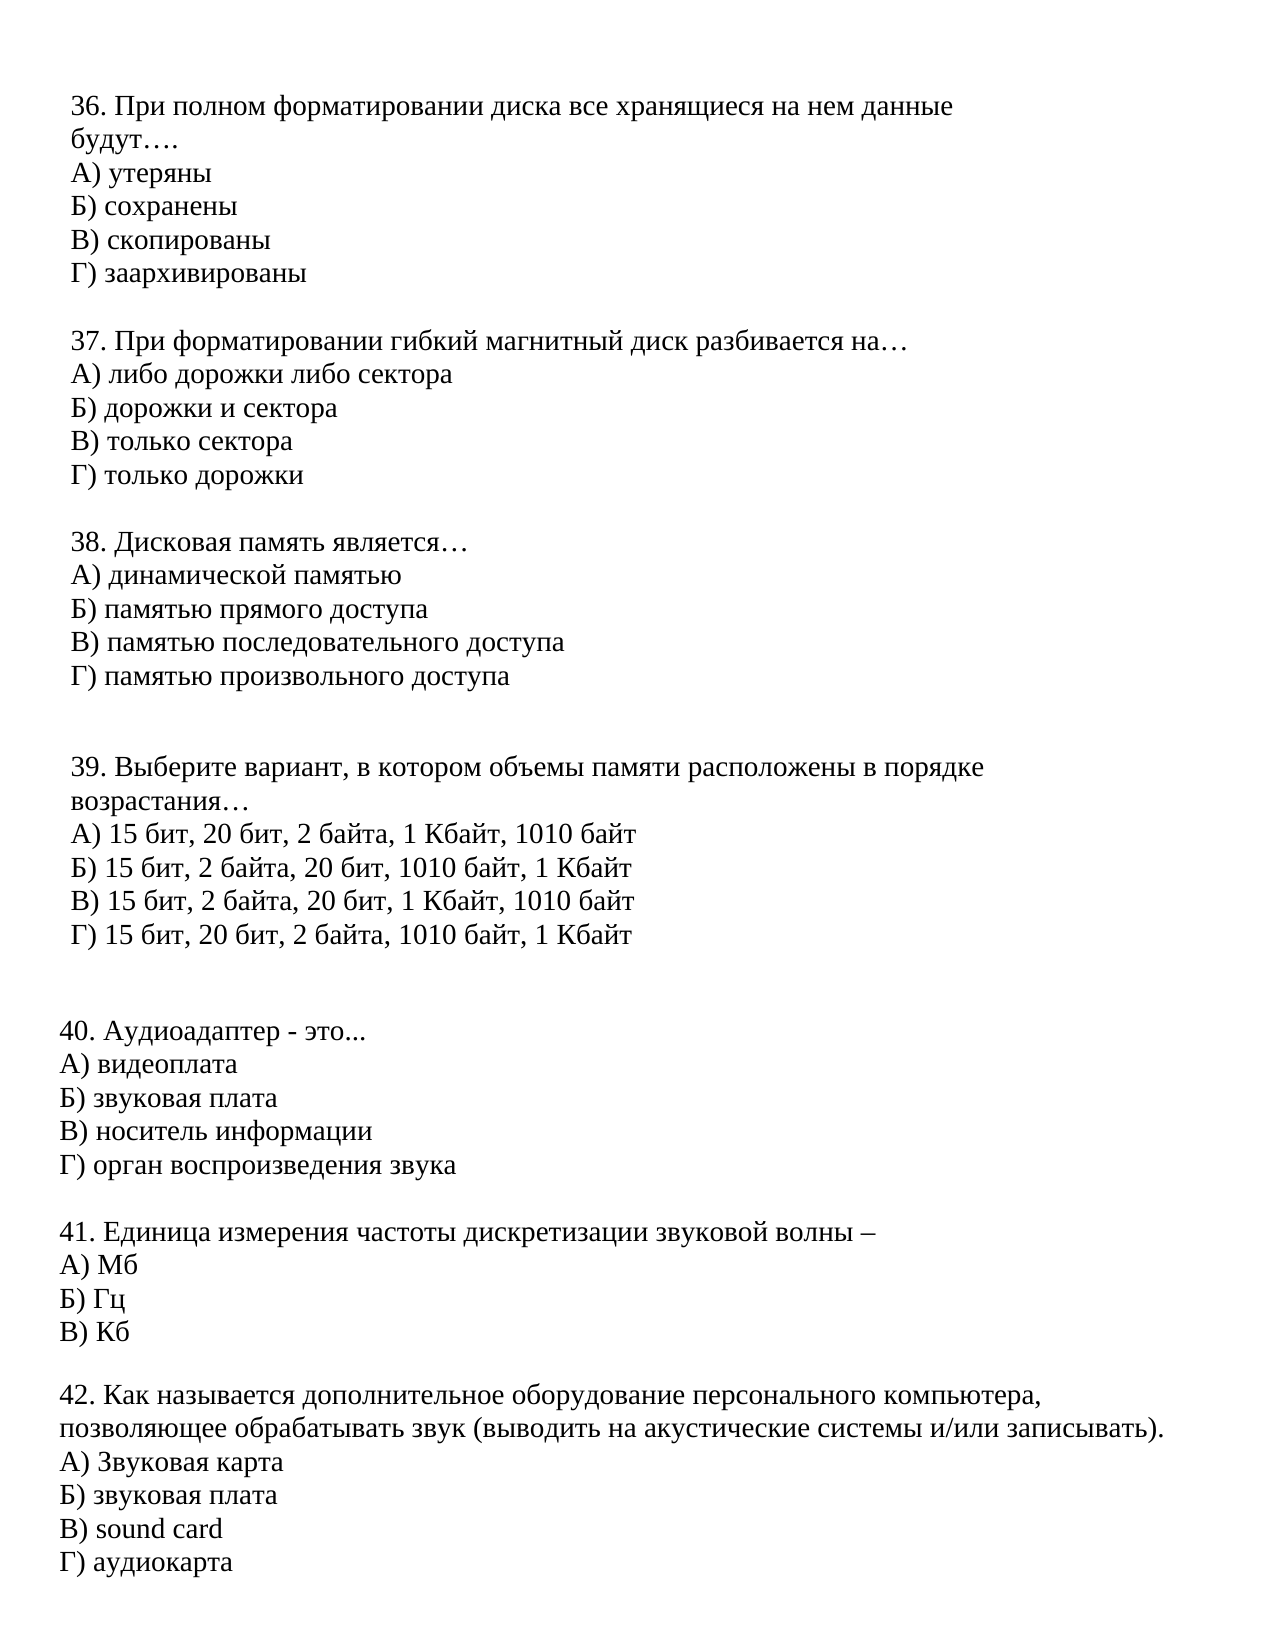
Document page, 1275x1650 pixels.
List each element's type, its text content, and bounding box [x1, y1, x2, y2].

text А) видеоплата [59, 1046, 1216, 1080]
text В) sound card [59, 1511, 1216, 1544]
text В) Кб [59, 1314, 1216, 1348]
text 42. Как называется дополнительное оборудование персонального компьютера, позволяющее обрабатывать звук (выводить на акустические системы и/или записывать). [59, 1377, 1216, 1444]
text Б) звуковая плата [59, 1080, 1216, 1113]
text 41. Единица измерения частоты дискретизации звуковой волны – [59, 1214, 1216, 1247]
text Г) орган воспроизведения звука [59, 1147, 1216, 1180]
text Г) аудиокарта [59, 1544, 1216, 1578]
text А) Звуковая карта [59, 1444, 1216, 1477]
text Б) Гц [59, 1281, 1216, 1314]
text Б) звуковая плата [59, 1477, 1216, 1511]
text А) Мб [59, 1247, 1216, 1281]
text В) носитель информации [59, 1113, 1216, 1147]
table_cell [48, 59, 1108, 1013]
text 40. Аудиоадаптер - это... [59, 1013, 1216, 1046]
